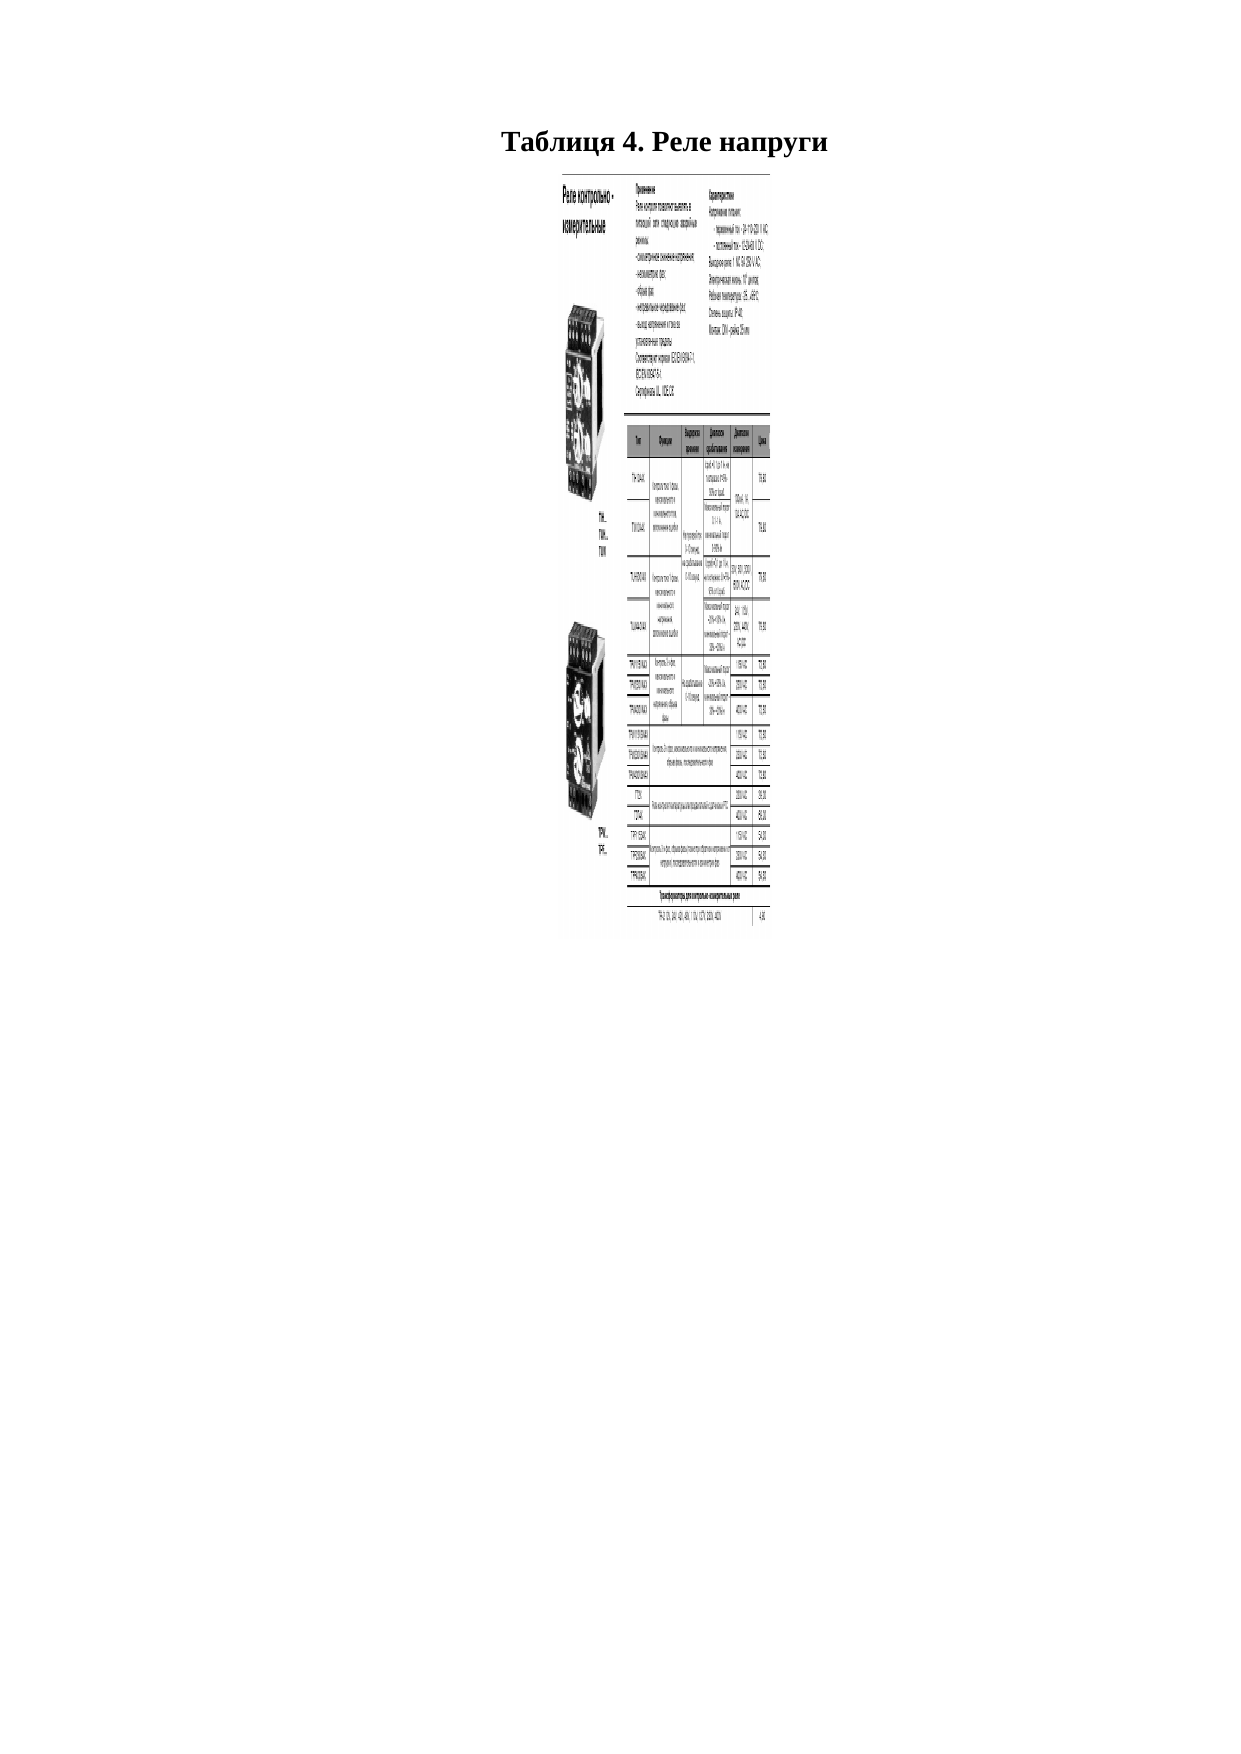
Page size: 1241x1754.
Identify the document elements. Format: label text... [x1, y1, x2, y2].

text Таблиця 4. Реле напруги [177, 124, 1152, 158]
picture [557, 174, 772, 939]
